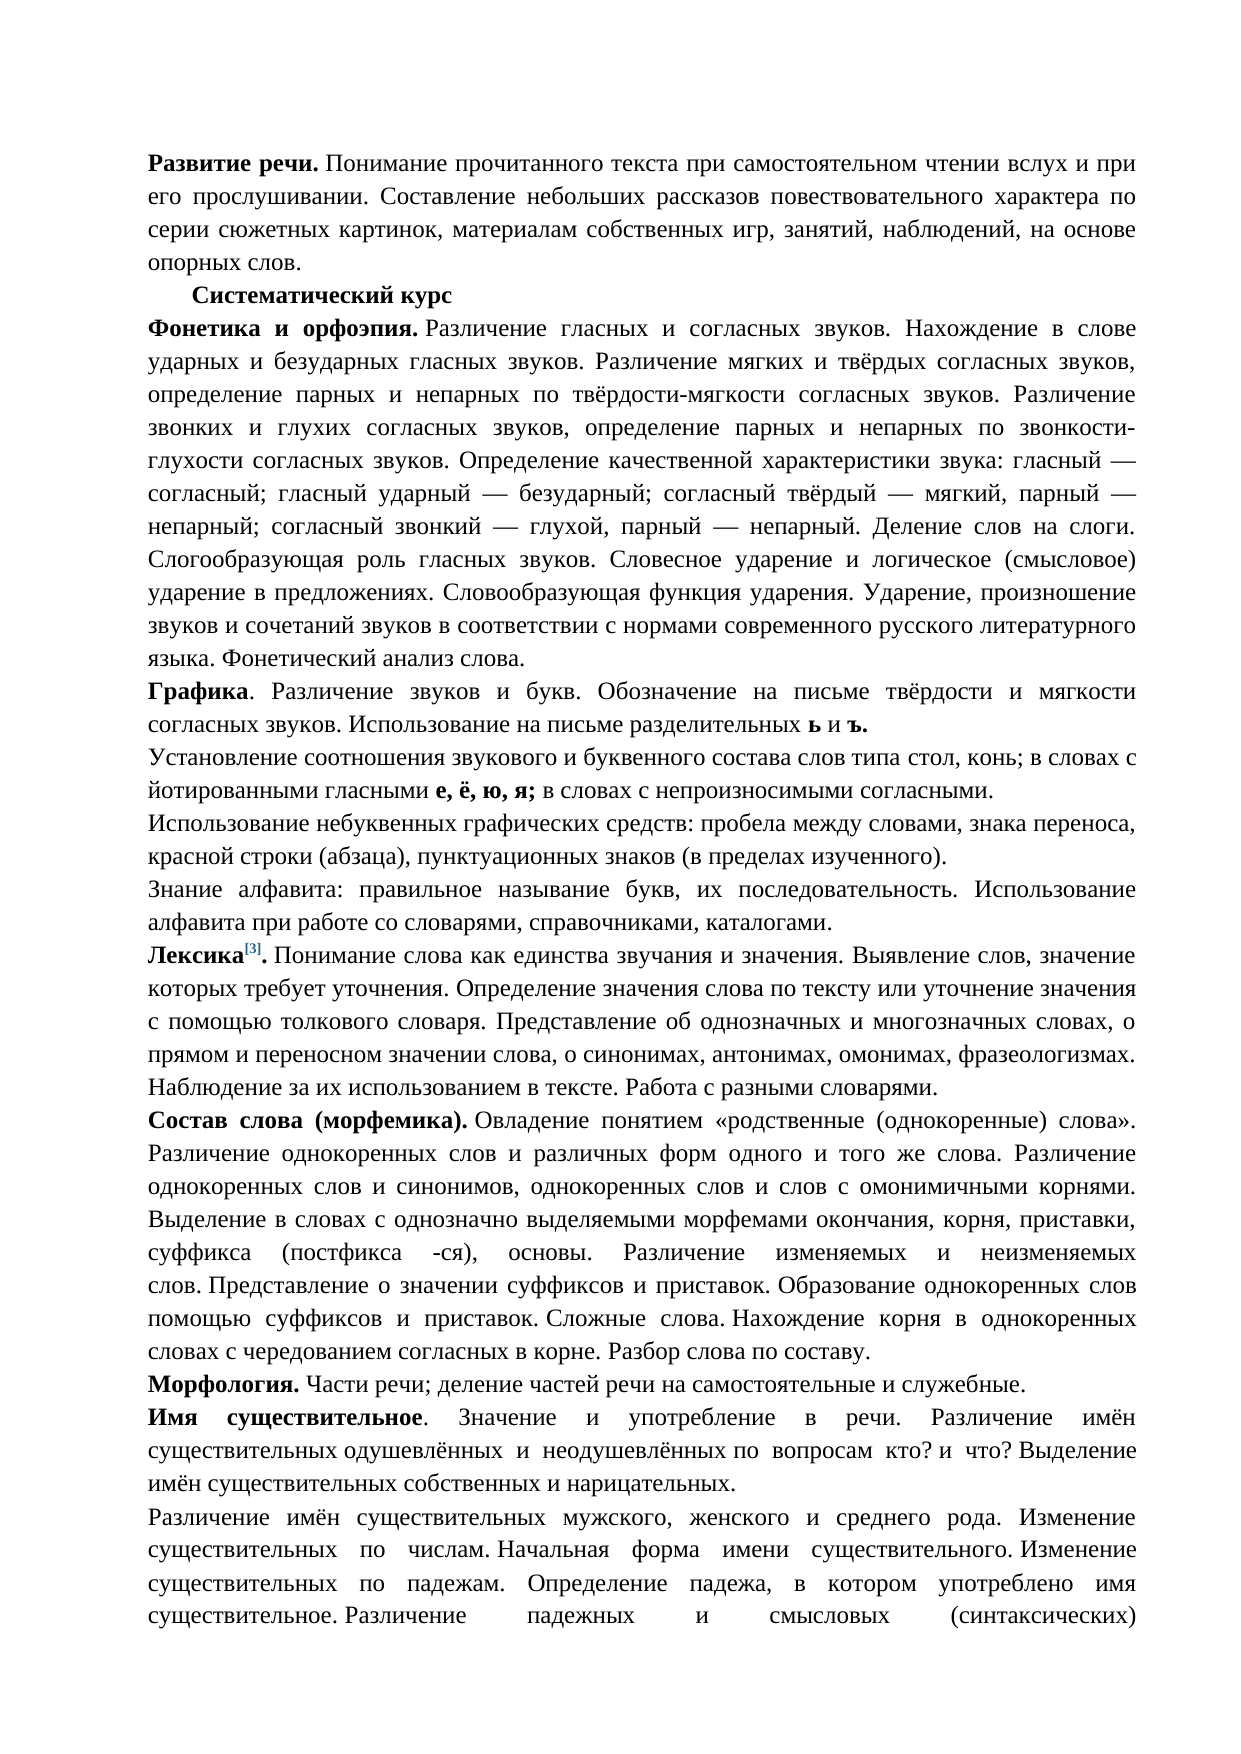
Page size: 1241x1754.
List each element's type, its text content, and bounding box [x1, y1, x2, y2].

text Лексика[3]. Понимание слова как единства звучания и значения. Выявление слов, значение которых требует уточнения. Определение значения слова по тексту или уточнение значения с помощью толкового словаря. Представление об однозначных и многозначных словах, о прямом и переносном значении слова, о синонимах, антонимах, омонимах, фразеологизмах. Наблюдение за их использованием в тексте. Работа с разными словарями. [148, 940, 1137, 1101]
text Имя существительное. Значение и употребление в речи. Различение имён существительных одушевлённых и неодушевлённых по вопросам кто? и что? Выделение имён существительных собственных и нарицательных. [148, 1402, 1137, 1497]
text Знание алфавита: правильное называние букв, их последовательность. Использование алфавита при работе со словарями, справочниками, каталогами. [148, 874, 1137, 936]
text Фонетика и орфоэпия. Различение гласных и согласных звуков. Нахождение в слове ударных и безударных гласных звуков. Различение мягких и твёрдых согласных звуков, определение парных и непарных по твёрдости-мягкости согласных звуков. Различение звонких и глухих согласных звуков, определение парных и непарных по звонкости-глухости согласных звуков. Определение качественной характеристики звука: гласный — согласный; гласный ударный — безударный; согласный твёрдый — мягкий, парный — непарный; согласный звонкий — глухой, парный — непарный. Деление слов на слоги. Слогообразующая роль гласных звуков. Словесное ударение и логическое (смысловое) ударение в предложениях. Словообразующая функция ударения. Ударение, произношение звуков и сочетаний звуков в соответствии с нормами современного русского литературного языка. Фонетический анализ слова. [148, 313, 1137, 672]
text Использование небуквенных графических средств: пробела между словами, знака переноса, красной строки (абзаца), пунктуационных знаков (в пределах изученного). [148, 808, 1137, 870]
text Морфология. Части речи; деление частей речи на самостоятельные и служебные. [148, 1369, 1137, 1398]
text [148, 1502, 1137, 1629]
text Состав слова (морфемика). Овладение понятием «родственные (однокоренные) слова». Различение однокоренных слов и различных форм одного и того же слова. Различение однокоренных слов и синонимов, однокоренных слов и слов с омонимичными корнями. Выделение в словах с однозначно выделяемыми морфемами окончания, корня, приставки, суффикса (постфикса -ся), основы. Различение изменяемых и неизменяемых слов. Представление о значении суффиксов и приставок. Образование однокоренных слов помощью суффиксов и приставок. Сложные слова. Нахождение корня в однокоренных словах с чередованием согласных в корне. Разбор слова по составу. [148, 1105, 1137, 1365]
text Развитие речи. Понимание прочитанного текста при самостоятельном чтении вслух и при его прослушивании. Составление небольших рассказов повествовательного характера по серии сюжетных картинок, материалам собственных игр, занятий, наблюдений, на основе опорных слов. [148, 148, 1137, 276]
text Систематический курс [148, 280, 1137, 308]
text Графика. Различение звуков и букв. Обозначение на письме твёрдости и мягкости согласных звуков. Использование на письме разделительных ь и ъ. [148, 676, 1137, 738]
text Установление соотношения звукового и буквенного состава слов типа стол, конь; в словах с йотированными гласными е, ё, ю, я; в словах с непроизносимыми согласными. [148, 742, 1137, 804]
